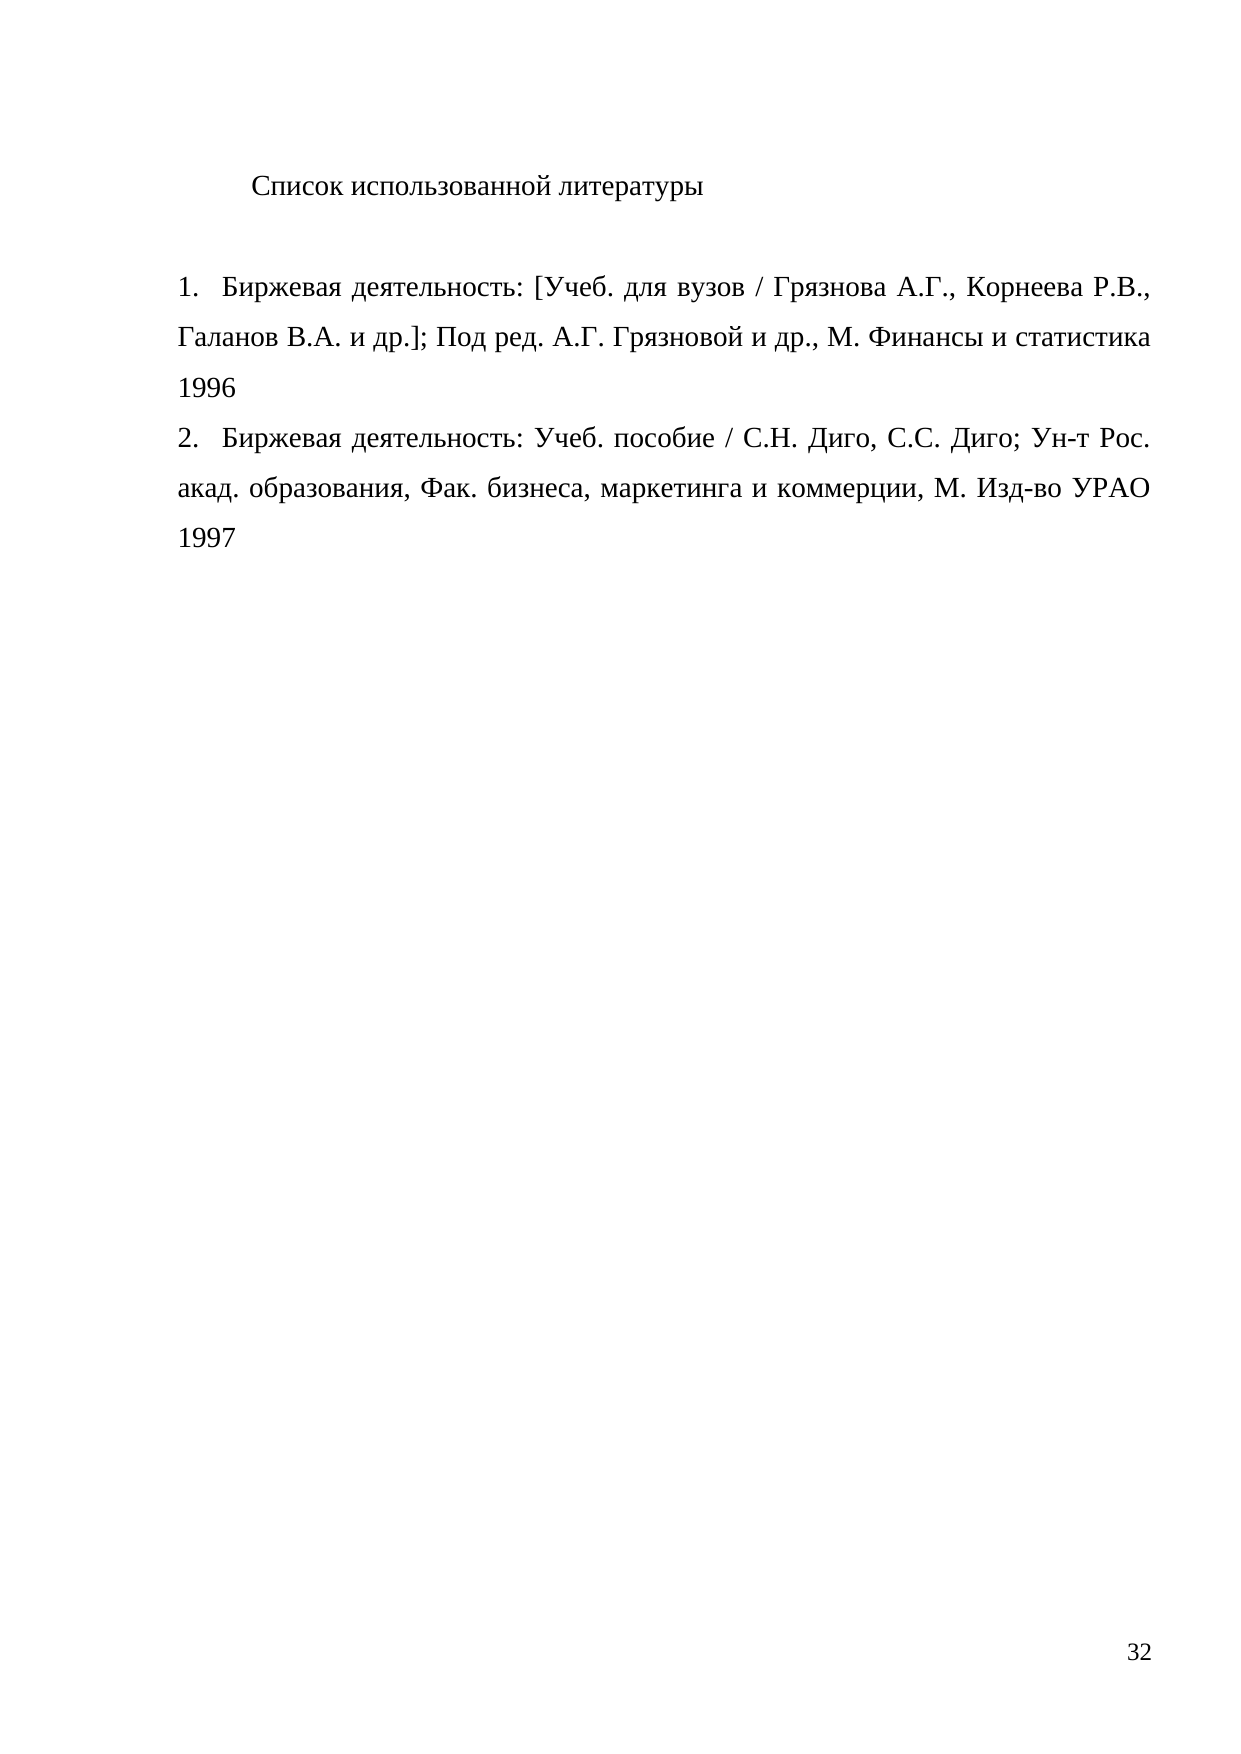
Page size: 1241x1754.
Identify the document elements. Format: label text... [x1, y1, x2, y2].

list Биржевая деятельность: [Учеб. для вузов / Грязнова А.Г., Корнеева Р.В., Галанов В.А. и др.]; Под ред. А.Г. Грязновой и др., М. Финансы и статистика 1996 [177, 269, 1152, 403]
text Список использованной литературы [177, 168, 1152, 202]
list Биржевая деятельность: Учеб. пособие / С.Н. Диго, С.С. Диго; Ун-т Рос. акад. образования, Фак. бизнеса, маркетинга и коммерции, М. Изд-во УРАО 1997 [177, 420, 1152, 554]
